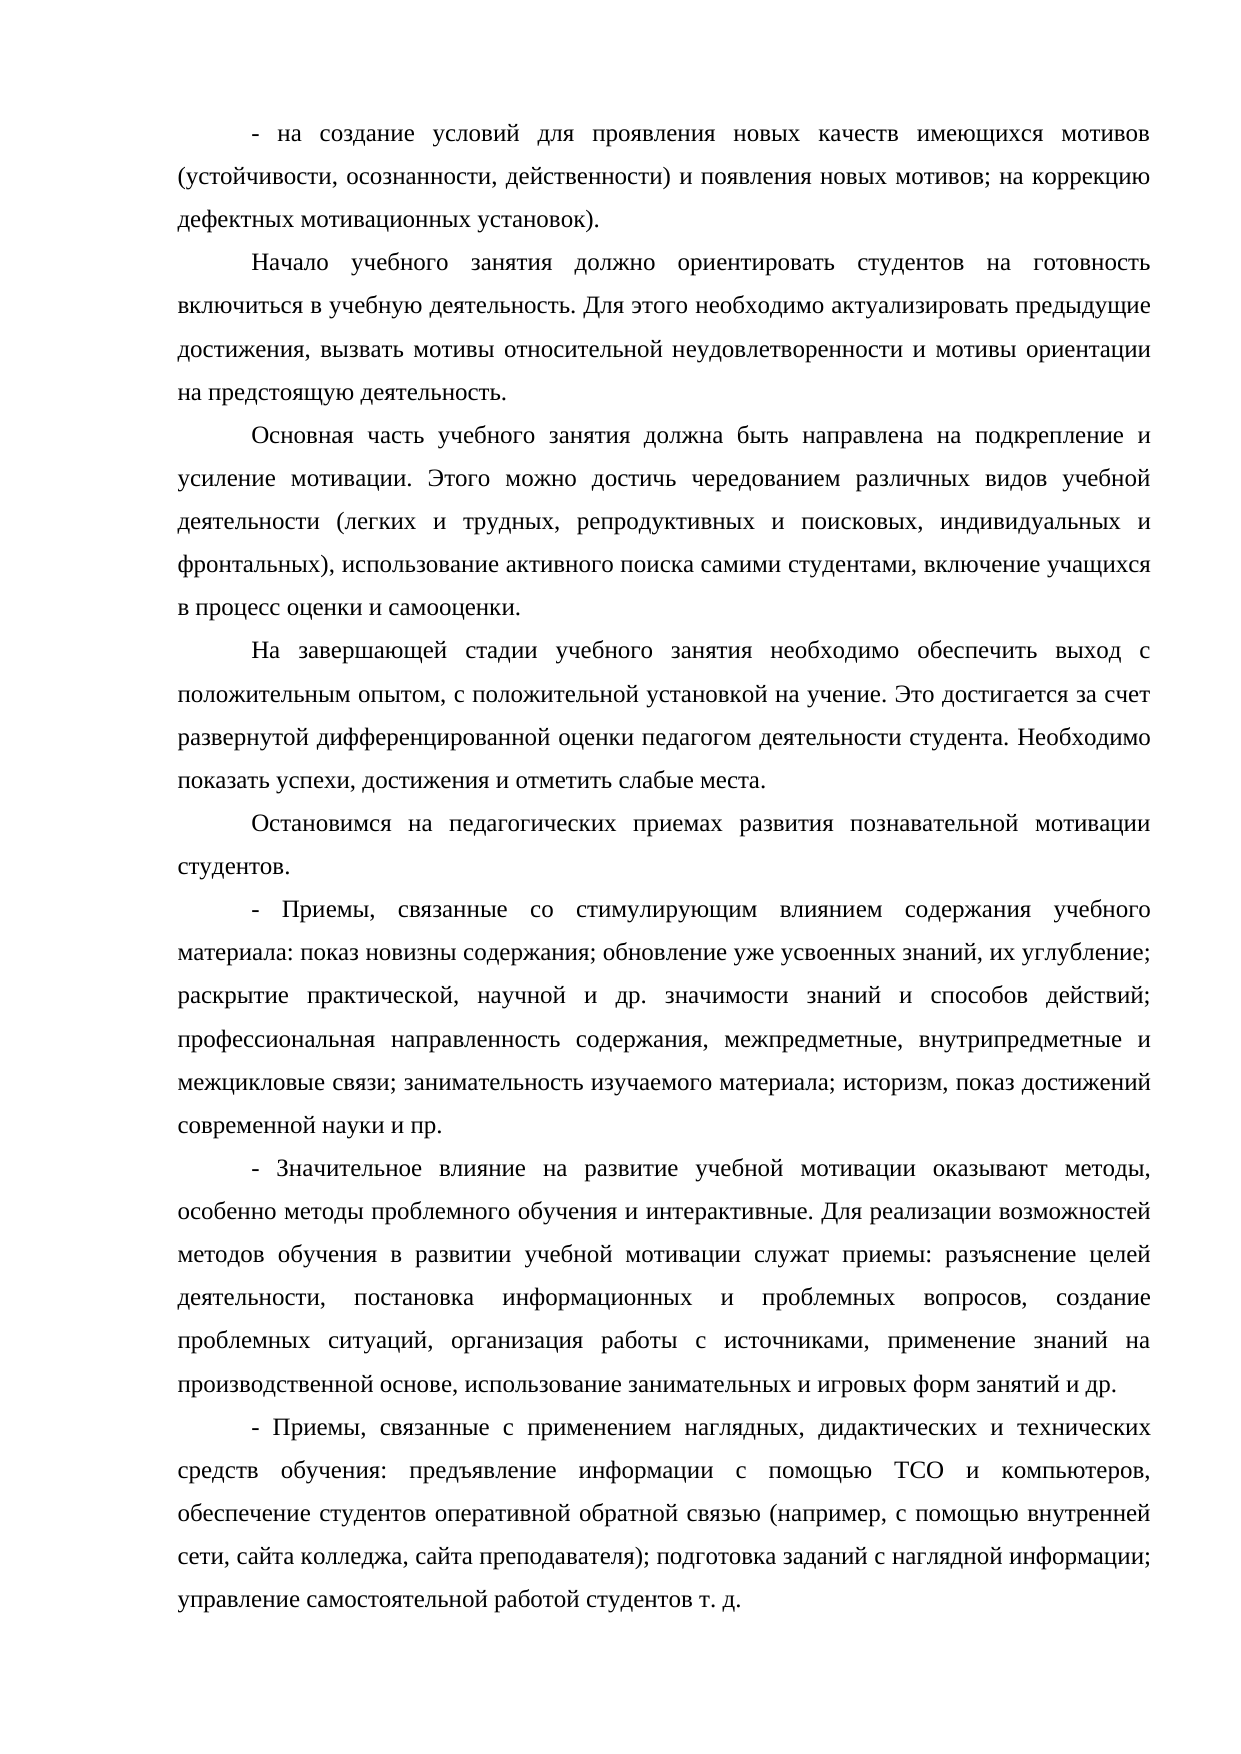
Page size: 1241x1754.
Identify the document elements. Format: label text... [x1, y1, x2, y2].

text - Приемы, связанные с применением наглядных, дидактических и технических средств обучения: предъявление информации с помощью ТСО и компьютеров, обеспечение студентов оперативной обратной связью (например, с помощью внутренней сети, сайта колледжа, сайта преподавателя); подготовка заданий с наглядной информации; управление самостоятельной работой студентов т. д. [177, 1412, 1152, 1613]
text - на создание условий для проявления новых качеств имеющихся мотивов (устойчивости, осознанности, действенности) и появления новых мотивов; на коррекцию дефектных мотивационных установок). [177, 118, 1152, 233]
text На завершающей стадии учебного занятия необходимо обеспечить выход с положительным опытом, с положительной установкой на учение. Это достигается за счет развернутой дифференцированной оценки педагогом деятельности студента. Необходимо показать успехи, достижения и отметить слабые места. [177, 636, 1152, 794]
text - Значительное влияние на развитие учебной мотивации оказывают методы, особенно методы проблемного обучения и интерактивные. Для реализации возможностей методов обучения в развитии учебной мотивации служат приемы: разъяснение целей деятельности, постановка информационных и проблемных вопросов, создание проблемных ситуаций, организация работы с источниками, применение знаний на производственной основе, использование занимательных и игровых форм занятий и др. [177, 1153, 1152, 1397]
text Основная часть учебного занятия должна быть направлена на подкрепление и усиление мотивации. Этого можно достичь чередованием различных видов учебной деятельности (легких и трудных, репродуктивных и поисковых, индивидуальных и фронтальных), использование активного поиска самими студентами, включение учащихся в процесс оценки и самооценки. [177, 420, 1152, 621]
text Начало учебного занятия должно ориентировать студентов на готовность включиться в учебную деятельность. Для этого необходимо актуализировать предыдущие достижения, вызвать мотивы относительной неудовлетворенности и мотивы ориентации на предстоящую деятельность. [177, 247, 1152, 406]
text Остановимся на педагогических приемах развития познавательной мотивации студентов. [177, 808, 1152, 880]
text - Приемы, связанные со стимулирующим влиянием содержания учебного материала: показ новизны содержания; обновление уже усвоенных знаний, их углубление; раскрытие практической, научной и др. значимости знаний и способов действий; профессиональная направленность содержания, межпредметные, внутрипредметные и межцикловые связи; занимательность изучаемого материала; историзм, показ достижений современной науки и пр. [177, 894, 1152, 1139]
